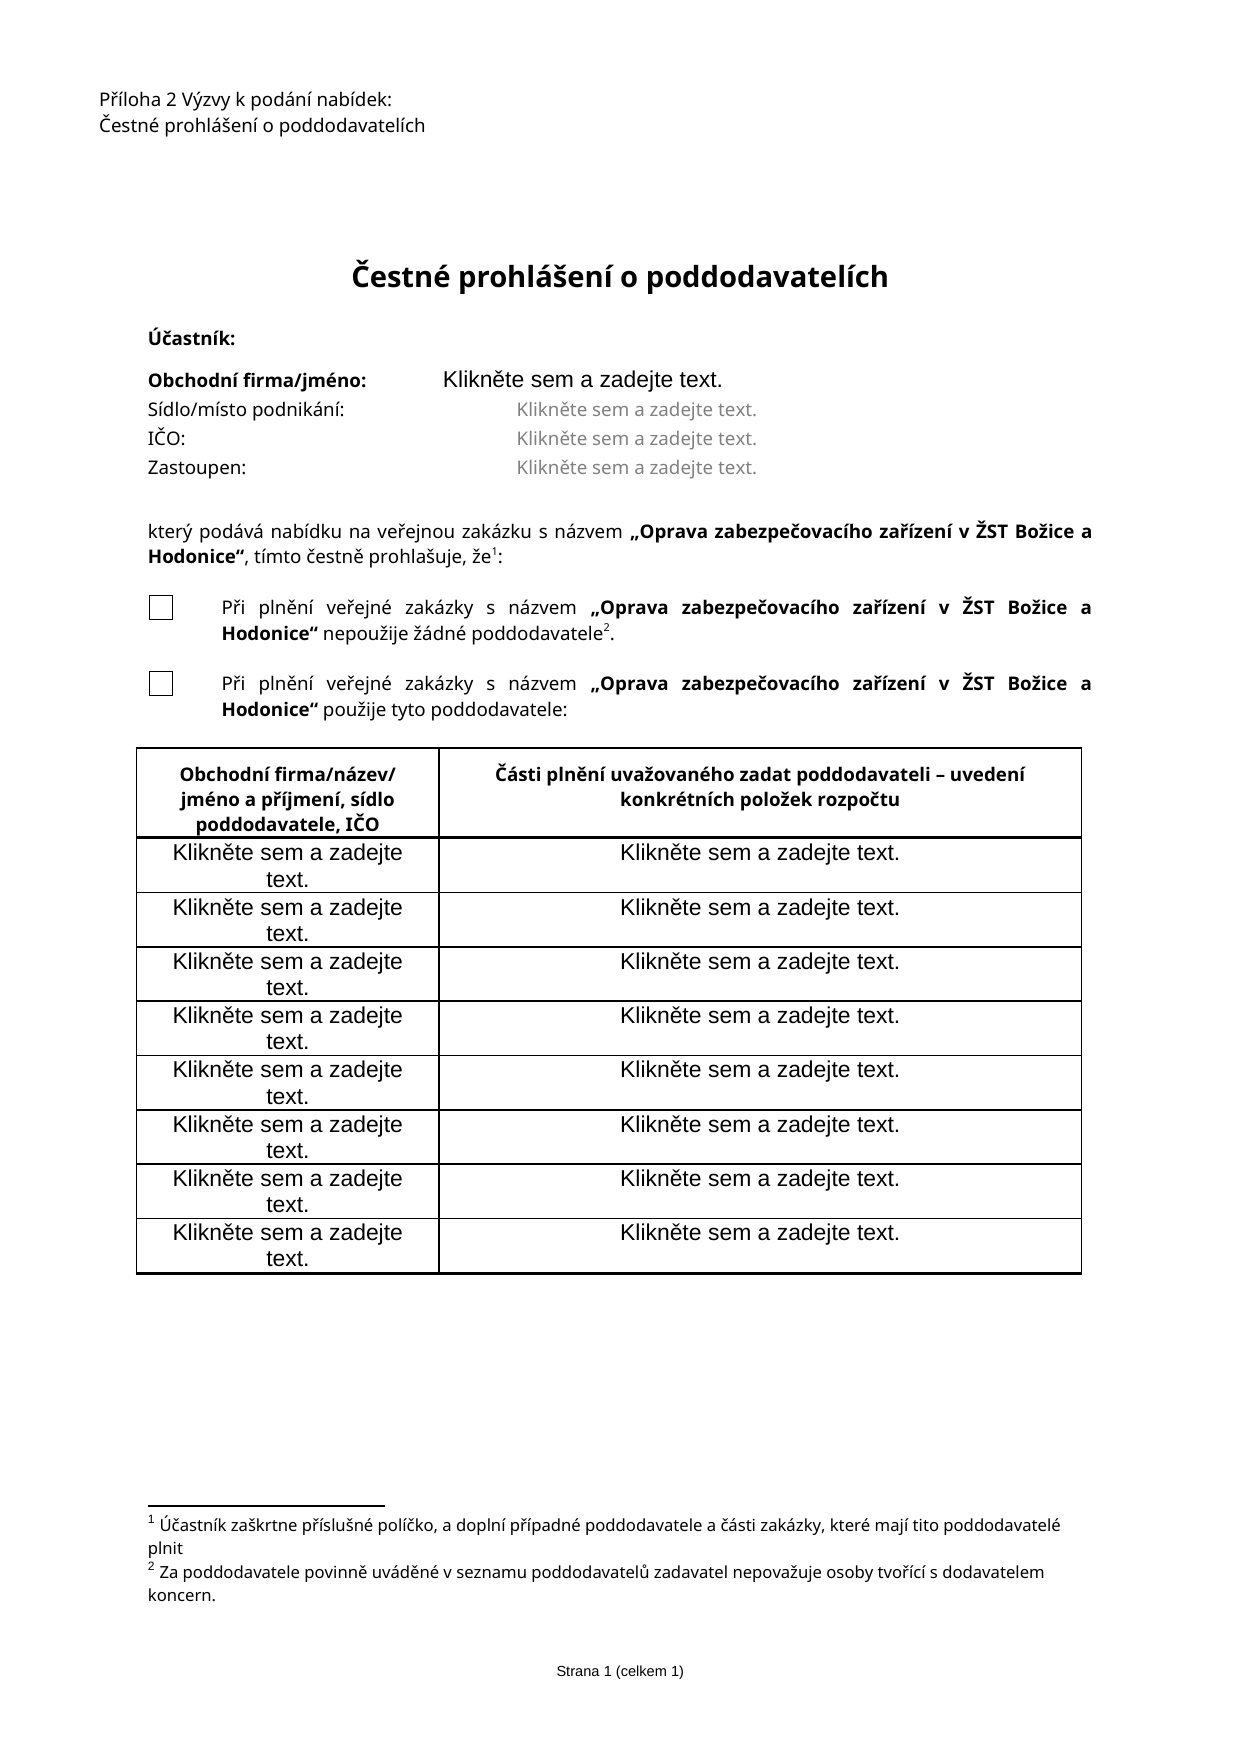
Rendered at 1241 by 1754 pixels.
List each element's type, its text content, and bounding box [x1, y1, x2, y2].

text IČO: [148, 422, 1093, 451]
text Při plnění veřejné zakázky s názvem „Oprava zabezpečovacího zařízení v ŽST Božice a Hodonice“ nepoužije žádné poddodavatele. [148, 594, 1093, 645]
table_header Obchodní firma/název/ jméno a příjmení, sídlo poddodavatele, IČO [137, 749, 438, 836]
text který podává nabídku na veřejnou zakázku s názvem „Oprava zabezpečovacího zařízení v ŽST Božice a Hodonice“, tímto čestně prohlašuje, že: [148, 518, 1093, 569]
table_header Části plnění uvažovaného zadat poddodavateli – uvedení konkrétních položek rozpočtu [440, 749, 1081, 836]
text Obchodní firma/jméno: [148, 364, 1093, 393]
text Při plnění veřejné zakázky s názvem „Oprava zabezpečovacího zařízení v ŽST Božice a Hodonice“ použije tyto poddodavatele: [148, 670, 1093, 721]
title Čestné prohlášení o poddodavatelích [148, 256, 1093, 296]
text Zastoupen: [148, 451, 1093, 480]
text Sídlo/místo podnikání: [148, 393, 1093, 422]
text Účastník: [148, 321, 1093, 352]
